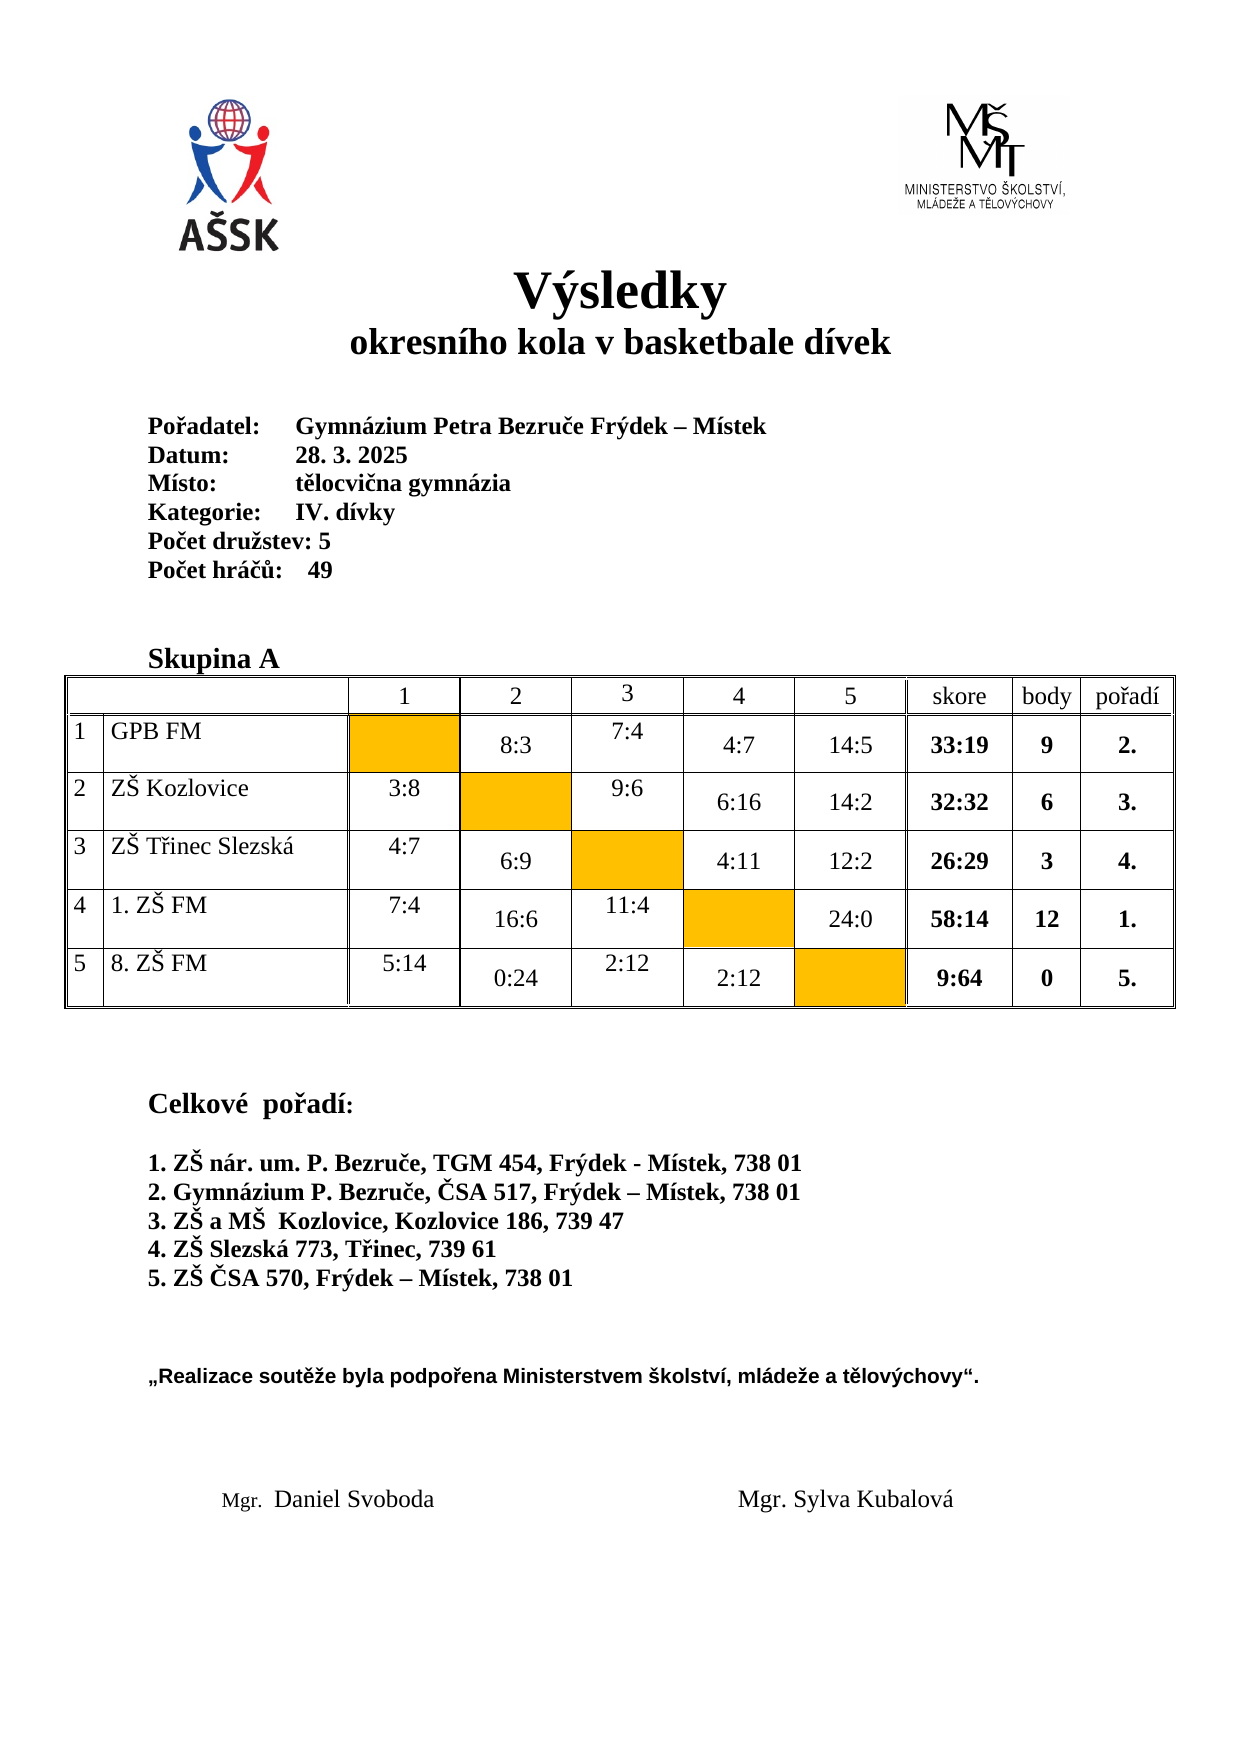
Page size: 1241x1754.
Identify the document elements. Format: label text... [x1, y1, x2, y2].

table_cell [461, 773, 571, 830]
table_cell 4:11 [684, 831, 794, 889]
text „Realizace soutěže byla podpořena Ministerstvem školství, mládeže a tělovýchovy“. [148, 1364, 1093, 1388]
table_header 2 [461, 678, 571, 713]
table_header pořadí [1081, 678, 1173, 713]
table_cell 58:14 [908, 890, 1012, 947]
table_cell ZŠ Třinec Slezská [104, 831, 347, 889]
table_cell [572, 831, 683, 889]
table_cell 24:0 [795, 890, 905, 947]
table_cell 6 [1013, 773, 1080, 830]
table_cell [684, 890, 794, 947]
table_cell 4:7 [350, 831, 459, 889]
text Datum: 28. 3. 2025 [148, 440, 1093, 468]
text Kategorie: IV. dívky [148, 497, 1093, 526]
table_cell 4:7 [684, 716, 794, 772]
table_cell 2 [68, 773, 103, 830]
table_cell 8. ZŠ FM [104, 949, 348, 1006]
text Pořadatel: Gymnázium Petra Bezruče Frýdek – Místek [148, 411, 1093, 440]
table_cell 8:3 [461, 716, 571, 772]
table_cell 16:6 [461, 890, 571, 947]
table_cell 2:12 [684, 949, 794, 1006]
table_cell 3:8 [350, 773, 459, 830]
subtitle 1. ZŠ nár. um. P. Bezruče, TGM 454, Frýdek - Místek, 738 01 [148, 1148, 1093, 1177]
text Místo: tělocvična gymnázia [148, 468, 1093, 497]
table_cell 26:29 [908, 831, 1012, 889]
picture [897, 95, 1070, 215]
table_cell 3 [68, 831, 103, 889]
table_cell 14:2 [795, 773, 905, 830]
table_header 4 [684, 678, 794, 713]
subtitle okresního kola v basketbale dívek [148, 320, 1093, 363]
table_cell 0:24 [461, 949, 571, 1006]
table_cell 33:19 [908, 716, 1012, 772]
table_cell 12 [1013, 890, 1080, 947]
table_cell 4 [68, 890, 103, 947]
table_cell [350, 716, 459, 772]
text 2. Gymnázium P. Bezruče, ČSA 517, Frýdek – Místek, 738 01 [148, 1177, 1093, 1206]
table_cell 2. [1081, 713, 1174, 772]
table_cell 5:14 [349, 949, 459, 1006]
picture [177, 95, 280, 255]
table_cell 5. [1081, 949, 1173, 1006]
table_cell 14:5 [795, 716, 905, 772]
table_cell 1. [1081, 890, 1173, 947]
table_cell 7:4 [350, 890, 459, 947]
table_header [68, 678, 348, 713]
table_cell 3. [1081, 773, 1173, 830]
table_header skore [906, 678, 1012, 713]
table_cell 11:4 [572, 890, 683, 947]
table_cell 1. ZŠ FM [104, 890, 347, 947]
table_header body [1013, 678, 1080, 713]
text Počet hráčů: 49 [148, 555, 1093, 583]
table_cell 2:12 [572, 949, 683, 1006]
text Mgr. Daniel Svoboda Mgr. Sylva Kubalová [148, 1484, 1093, 1513]
table_cell ZŠ Kozlovice [104, 773, 347, 830]
table_cell 6:9 [461, 831, 571, 889]
text Skupina A [148, 641, 1093, 674]
subtitle Výsledky [148, 257, 1093, 320]
table_cell GPB FM [104, 716, 347, 772]
table_cell 1 [66, 713, 103, 772]
table_cell 5 [68, 949, 103, 1006]
subtitle Celkové pořadí: [148, 1086, 1093, 1119]
table_cell 7:4 [572, 716, 683, 772]
table_cell 9:64 [906, 949, 1012, 1006]
text 5. ZŠ ČSA 570, Frýdek – Místek, 738 01 [148, 1263, 1093, 1292]
table_cell [795, 949, 906, 1006]
text 3. ZŠ a MŠ Kozlovice, Kozlovice 186, 739 47 [148, 1206, 1093, 1234]
table_cell 0 [1013, 949, 1080, 1006]
table_cell 9 [1013, 716, 1080, 772]
table_cell 6:16 [684, 773, 794, 830]
text 4. ZŠ Slezská 773, Třinec, 739 61 [148, 1234, 1093, 1263]
table_cell 32:32 [908, 773, 1012, 830]
table_header 3 [572, 678, 683, 713]
table_cell 3 [1013, 831, 1080, 889]
table_header 1 [349, 678, 459, 713]
table_cell 12:2 [795, 831, 905, 889]
text Počet družstev: 5 [148, 526, 1093, 555]
table_header 5 [795, 678, 906, 713]
table_cell 4. [1081, 831, 1173, 889]
table_cell 9:6 [572, 773, 683, 830]
